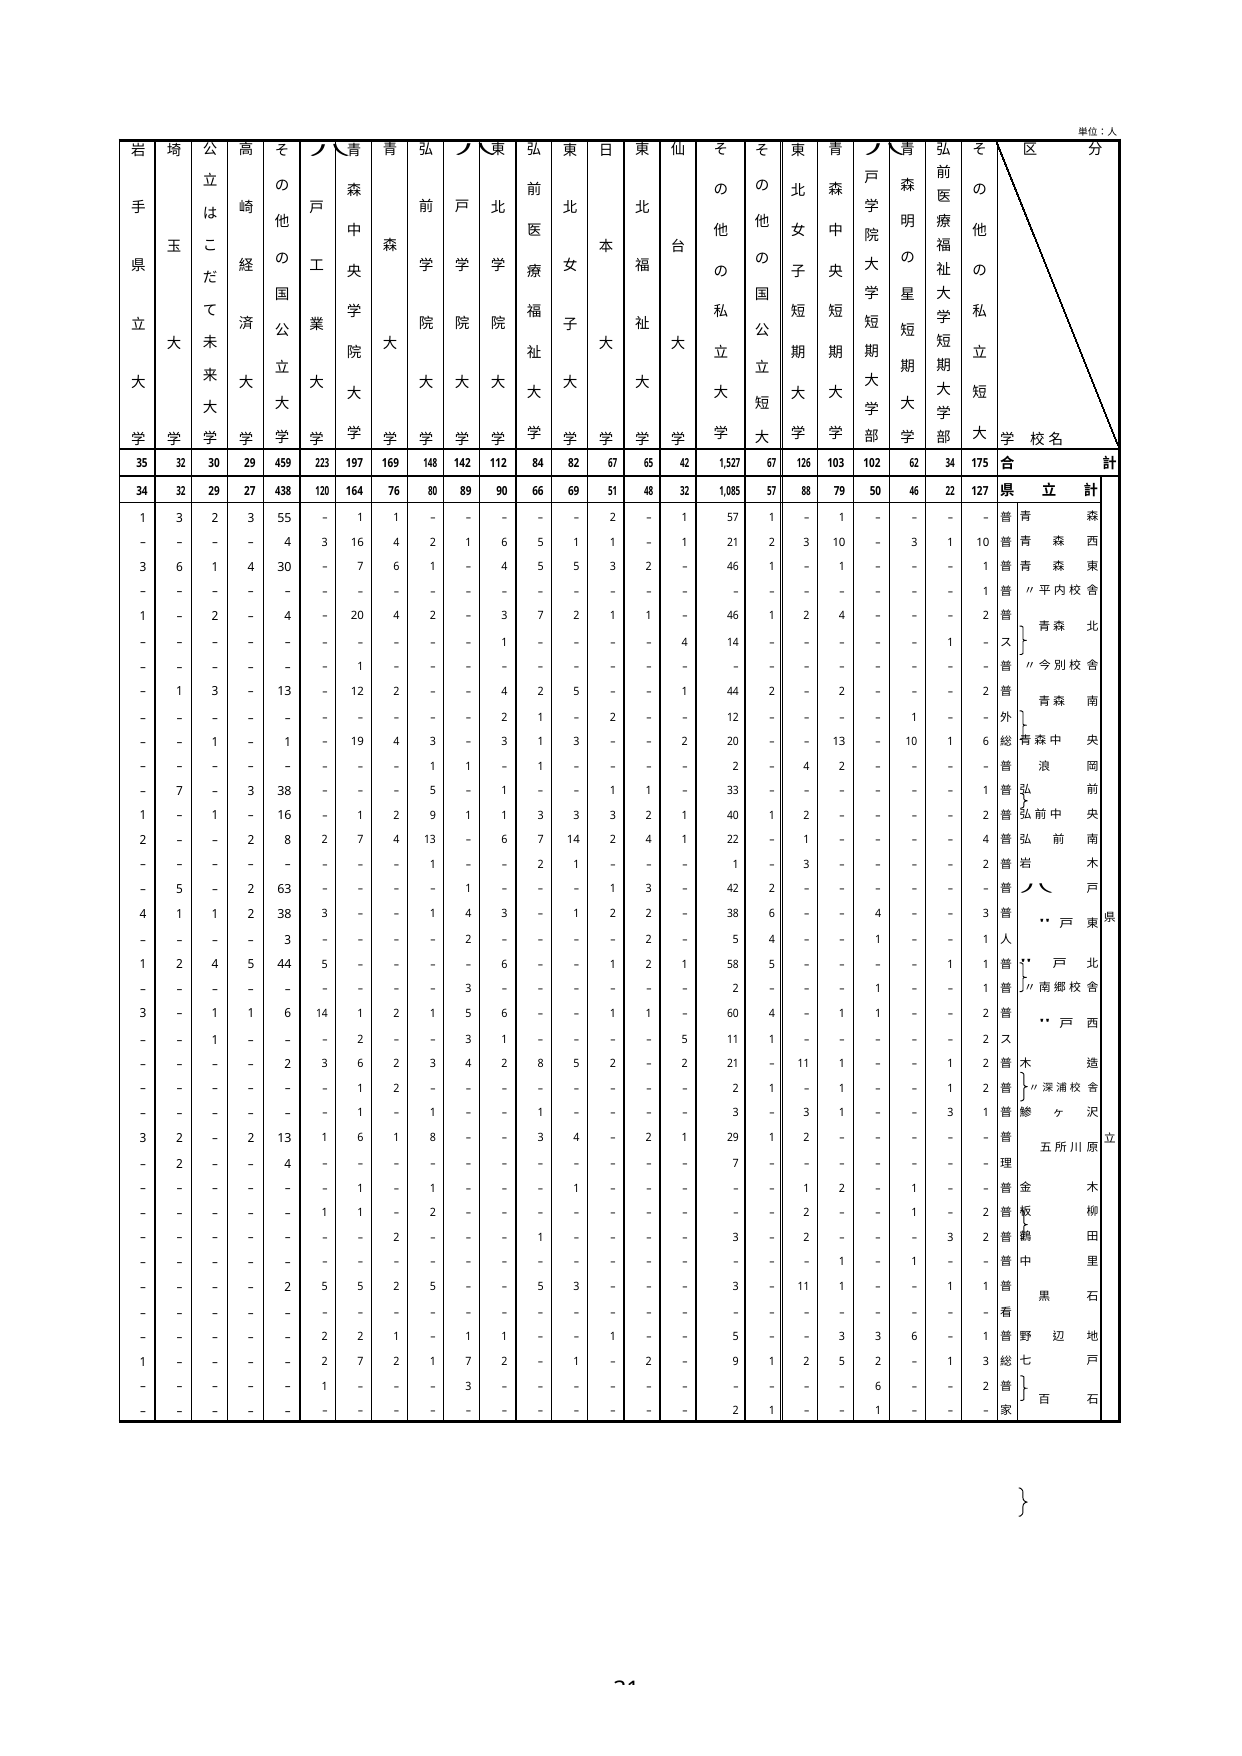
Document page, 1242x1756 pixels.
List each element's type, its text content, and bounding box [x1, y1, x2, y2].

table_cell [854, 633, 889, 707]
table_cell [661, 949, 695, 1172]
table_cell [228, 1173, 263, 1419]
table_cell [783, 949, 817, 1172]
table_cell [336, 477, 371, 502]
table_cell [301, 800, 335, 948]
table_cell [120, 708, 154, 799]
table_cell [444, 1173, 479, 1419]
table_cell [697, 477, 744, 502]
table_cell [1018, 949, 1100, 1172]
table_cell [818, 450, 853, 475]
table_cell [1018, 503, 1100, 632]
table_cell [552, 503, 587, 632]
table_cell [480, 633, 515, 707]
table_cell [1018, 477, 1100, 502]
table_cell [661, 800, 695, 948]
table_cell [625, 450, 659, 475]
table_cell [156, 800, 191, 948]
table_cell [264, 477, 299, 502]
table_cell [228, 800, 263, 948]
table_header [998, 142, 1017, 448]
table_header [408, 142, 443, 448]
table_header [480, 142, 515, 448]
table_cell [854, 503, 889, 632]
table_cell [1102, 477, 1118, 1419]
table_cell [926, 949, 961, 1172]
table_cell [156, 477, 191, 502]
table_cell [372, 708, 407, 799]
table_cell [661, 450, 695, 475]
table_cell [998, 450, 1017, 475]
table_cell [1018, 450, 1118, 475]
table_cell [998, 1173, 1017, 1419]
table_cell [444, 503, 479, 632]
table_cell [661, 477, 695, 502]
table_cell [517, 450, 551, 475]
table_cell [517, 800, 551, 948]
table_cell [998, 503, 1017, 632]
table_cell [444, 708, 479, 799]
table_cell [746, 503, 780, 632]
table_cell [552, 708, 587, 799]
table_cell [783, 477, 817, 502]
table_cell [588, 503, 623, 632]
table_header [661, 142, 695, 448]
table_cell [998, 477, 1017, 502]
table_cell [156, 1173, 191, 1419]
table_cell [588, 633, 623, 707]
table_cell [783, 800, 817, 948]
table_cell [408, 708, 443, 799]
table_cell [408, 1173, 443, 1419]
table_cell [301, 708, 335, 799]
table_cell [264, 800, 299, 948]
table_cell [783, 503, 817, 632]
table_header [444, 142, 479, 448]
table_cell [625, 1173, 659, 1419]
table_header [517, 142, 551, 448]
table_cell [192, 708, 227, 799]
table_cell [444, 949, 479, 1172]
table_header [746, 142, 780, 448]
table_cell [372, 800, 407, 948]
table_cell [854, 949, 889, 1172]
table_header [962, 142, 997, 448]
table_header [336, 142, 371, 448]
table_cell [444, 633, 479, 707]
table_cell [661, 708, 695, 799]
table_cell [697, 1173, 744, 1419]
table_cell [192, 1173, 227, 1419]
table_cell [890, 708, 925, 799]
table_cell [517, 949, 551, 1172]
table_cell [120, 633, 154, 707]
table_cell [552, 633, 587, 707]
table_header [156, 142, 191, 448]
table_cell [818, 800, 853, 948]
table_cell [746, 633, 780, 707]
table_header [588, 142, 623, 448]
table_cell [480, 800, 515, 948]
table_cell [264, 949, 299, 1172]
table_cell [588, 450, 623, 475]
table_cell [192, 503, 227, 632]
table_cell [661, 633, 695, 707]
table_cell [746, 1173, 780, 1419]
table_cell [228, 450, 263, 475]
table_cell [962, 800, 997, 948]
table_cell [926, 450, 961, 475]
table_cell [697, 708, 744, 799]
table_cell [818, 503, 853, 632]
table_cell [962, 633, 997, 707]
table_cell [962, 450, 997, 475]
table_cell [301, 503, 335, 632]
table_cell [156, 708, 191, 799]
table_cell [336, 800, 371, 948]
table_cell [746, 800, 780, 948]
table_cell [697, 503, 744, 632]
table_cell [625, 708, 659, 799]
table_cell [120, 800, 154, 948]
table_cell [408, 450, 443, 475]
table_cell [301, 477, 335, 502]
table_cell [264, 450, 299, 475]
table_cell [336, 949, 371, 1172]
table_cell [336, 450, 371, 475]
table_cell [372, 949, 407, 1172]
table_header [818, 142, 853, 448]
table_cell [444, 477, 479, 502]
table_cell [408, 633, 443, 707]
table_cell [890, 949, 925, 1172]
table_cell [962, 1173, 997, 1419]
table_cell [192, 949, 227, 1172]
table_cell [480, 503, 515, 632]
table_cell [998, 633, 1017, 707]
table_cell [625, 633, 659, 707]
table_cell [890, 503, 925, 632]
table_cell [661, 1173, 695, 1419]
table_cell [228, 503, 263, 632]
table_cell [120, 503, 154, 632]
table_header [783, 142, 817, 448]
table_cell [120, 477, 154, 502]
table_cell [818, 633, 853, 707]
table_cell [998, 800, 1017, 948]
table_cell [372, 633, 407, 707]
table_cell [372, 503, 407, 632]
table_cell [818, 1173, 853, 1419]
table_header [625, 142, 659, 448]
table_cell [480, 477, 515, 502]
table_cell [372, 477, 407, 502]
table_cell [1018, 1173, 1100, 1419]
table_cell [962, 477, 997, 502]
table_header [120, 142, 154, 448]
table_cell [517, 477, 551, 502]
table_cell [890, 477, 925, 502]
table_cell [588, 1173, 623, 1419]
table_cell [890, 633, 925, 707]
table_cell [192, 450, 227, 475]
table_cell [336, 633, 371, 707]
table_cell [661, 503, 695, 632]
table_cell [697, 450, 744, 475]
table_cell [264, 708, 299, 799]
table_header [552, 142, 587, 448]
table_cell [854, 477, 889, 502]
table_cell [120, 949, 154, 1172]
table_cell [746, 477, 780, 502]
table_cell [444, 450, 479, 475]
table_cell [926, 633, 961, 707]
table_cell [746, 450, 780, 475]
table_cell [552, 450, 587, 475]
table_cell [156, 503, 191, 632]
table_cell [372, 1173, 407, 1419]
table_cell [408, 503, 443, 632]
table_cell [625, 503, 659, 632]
text 単位：人 [77, 125, 1117, 138]
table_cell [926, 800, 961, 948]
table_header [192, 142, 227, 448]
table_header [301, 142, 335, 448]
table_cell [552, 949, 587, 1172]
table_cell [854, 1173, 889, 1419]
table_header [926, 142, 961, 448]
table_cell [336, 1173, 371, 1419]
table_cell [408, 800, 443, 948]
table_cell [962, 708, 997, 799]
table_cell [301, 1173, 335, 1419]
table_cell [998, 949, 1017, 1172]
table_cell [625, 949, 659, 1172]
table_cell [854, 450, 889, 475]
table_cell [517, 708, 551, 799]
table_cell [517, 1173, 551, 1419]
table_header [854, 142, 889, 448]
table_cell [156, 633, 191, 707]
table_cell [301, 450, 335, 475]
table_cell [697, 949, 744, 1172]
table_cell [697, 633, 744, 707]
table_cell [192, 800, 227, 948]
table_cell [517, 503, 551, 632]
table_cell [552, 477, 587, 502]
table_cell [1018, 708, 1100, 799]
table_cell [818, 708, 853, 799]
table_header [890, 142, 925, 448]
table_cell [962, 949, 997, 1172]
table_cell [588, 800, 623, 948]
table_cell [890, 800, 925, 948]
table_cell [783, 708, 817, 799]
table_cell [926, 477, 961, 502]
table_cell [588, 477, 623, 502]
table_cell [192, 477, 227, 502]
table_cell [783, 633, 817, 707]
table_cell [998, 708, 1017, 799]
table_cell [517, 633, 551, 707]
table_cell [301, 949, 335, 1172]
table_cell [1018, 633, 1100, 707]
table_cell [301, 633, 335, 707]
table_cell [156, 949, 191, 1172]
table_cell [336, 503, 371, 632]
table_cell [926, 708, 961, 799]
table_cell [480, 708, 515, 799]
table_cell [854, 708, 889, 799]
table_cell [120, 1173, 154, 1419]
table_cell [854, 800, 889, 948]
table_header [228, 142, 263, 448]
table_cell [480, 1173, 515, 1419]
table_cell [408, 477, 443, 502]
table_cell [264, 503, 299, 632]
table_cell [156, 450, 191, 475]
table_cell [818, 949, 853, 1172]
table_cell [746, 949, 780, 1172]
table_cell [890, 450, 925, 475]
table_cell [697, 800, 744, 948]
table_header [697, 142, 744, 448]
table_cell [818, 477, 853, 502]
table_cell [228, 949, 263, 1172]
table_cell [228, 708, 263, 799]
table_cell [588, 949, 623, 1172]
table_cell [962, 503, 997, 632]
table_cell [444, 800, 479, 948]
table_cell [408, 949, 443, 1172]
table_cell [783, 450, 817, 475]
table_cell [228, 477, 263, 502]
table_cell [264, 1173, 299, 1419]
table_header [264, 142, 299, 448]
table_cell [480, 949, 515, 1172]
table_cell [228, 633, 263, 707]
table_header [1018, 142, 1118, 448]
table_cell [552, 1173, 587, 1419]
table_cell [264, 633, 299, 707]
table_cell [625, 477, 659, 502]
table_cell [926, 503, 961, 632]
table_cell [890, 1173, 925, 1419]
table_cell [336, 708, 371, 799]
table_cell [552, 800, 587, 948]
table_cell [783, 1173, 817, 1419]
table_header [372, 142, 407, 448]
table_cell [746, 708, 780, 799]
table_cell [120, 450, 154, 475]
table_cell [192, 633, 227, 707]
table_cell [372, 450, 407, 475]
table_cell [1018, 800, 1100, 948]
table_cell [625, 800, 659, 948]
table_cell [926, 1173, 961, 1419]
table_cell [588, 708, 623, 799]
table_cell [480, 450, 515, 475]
